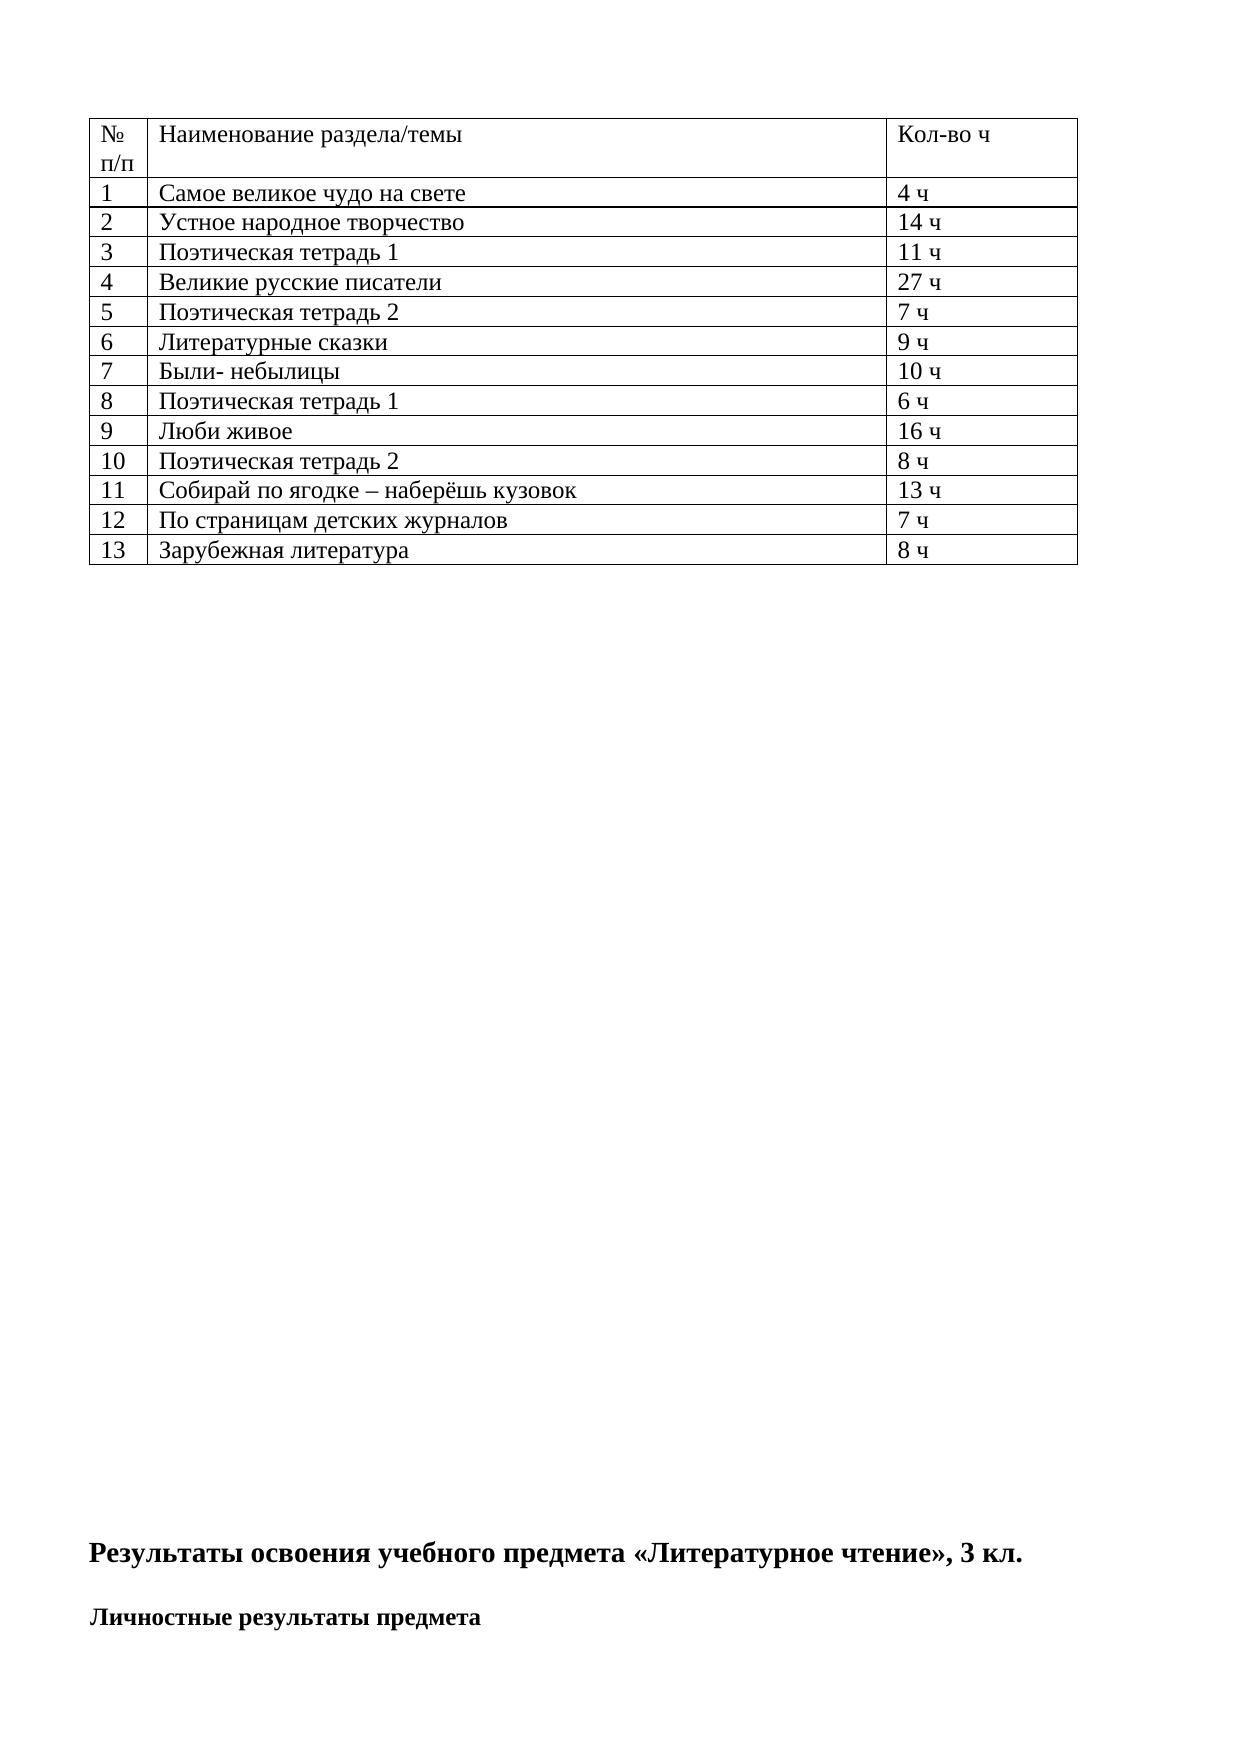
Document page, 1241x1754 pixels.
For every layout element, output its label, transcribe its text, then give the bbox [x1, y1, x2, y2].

table_header № п/п [90, 119, 147, 177]
table_cell 14 ч [887, 208, 1077, 236]
table_cell Поэтическая тетрадь 2 [148, 446, 886, 474]
table_cell 4 [90, 267, 147, 296]
table_cell Великие русские писатели [148, 267, 886, 296]
table_cell Зарубежная литература [148, 535, 886, 564]
table_cell 6 [90, 327, 147, 355]
table_cell 7 ч [887, 505, 1077, 534]
table_cell 1 [90, 178, 147, 206]
table_cell 10 ч [887, 356, 1077, 385]
table_header Кол-во ч [887, 119, 1077, 177]
table_cell 10 [90, 446, 147, 474]
table_cell Поэтическая тетрадь 1 [148, 386, 886, 415]
table_cell 8 ч [887, 535, 1077, 564]
table_cell Собирай по ягодке – наберёшь кузовок [148, 476, 886, 504]
table_cell 7 [90, 356, 147, 385]
table_cell 11 ч [887, 237, 1077, 266]
table_cell 4 ч [887, 178, 1077, 206]
text Личностные результаты предмета [90, 1602, 1063, 1631]
table_cell 9 ч [887, 327, 1077, 355]
table_cell Поэтическая тетрадь 1 [148, 237, 886, 266]
table_cell 8 ч [887, 446, 1077, 474]
table_cell 5 [90, 297, 147, 326]
text Результаты освоения учебного предмета «Литературное чтение», 3 кл. [88, 1535, 1063, 1569]
table_cell Устное народное творчество [148, 208, 886, 236]
table_cell 2 [90, 208, 147, 236]
table_cell Литературные сказки [148, 327, 886, 355]
table_cell По страницам детских журналов [148, 505, 886, 534]
table_cell Были- небылицы [148, 356, 886, 385]
table_cell 9 [90, 416, 147, 445]
table_cell 6 ч [887, 386, 1077, 415]
table_cell Люби живое [148, 416, 886, 445]
table_cell 16 ч [887, 416, 1077, 445]
table_cell 27 ч [887, 267, 1077, 296]
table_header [148, 119, 886, 177]
table_cell Поэтическая тетрадь 2 [148, 297, 886, 326]
table_cell 7 ч [887, 297, 1077, 326]
table_cell Самое великое чудо на свете [148, 178, 886, 206]
table_cell 3 [90, 237, 147, 266]
table_cell 11 [90, 476, 147, 504]
table_cell 8 [90, 386, 147, 415]
table_cell 13 [90, 535, 147, 564]
table_cell 12 [90, 505, 147, 534]
table_cell 13 ч [887, 476, 1077, 504]
